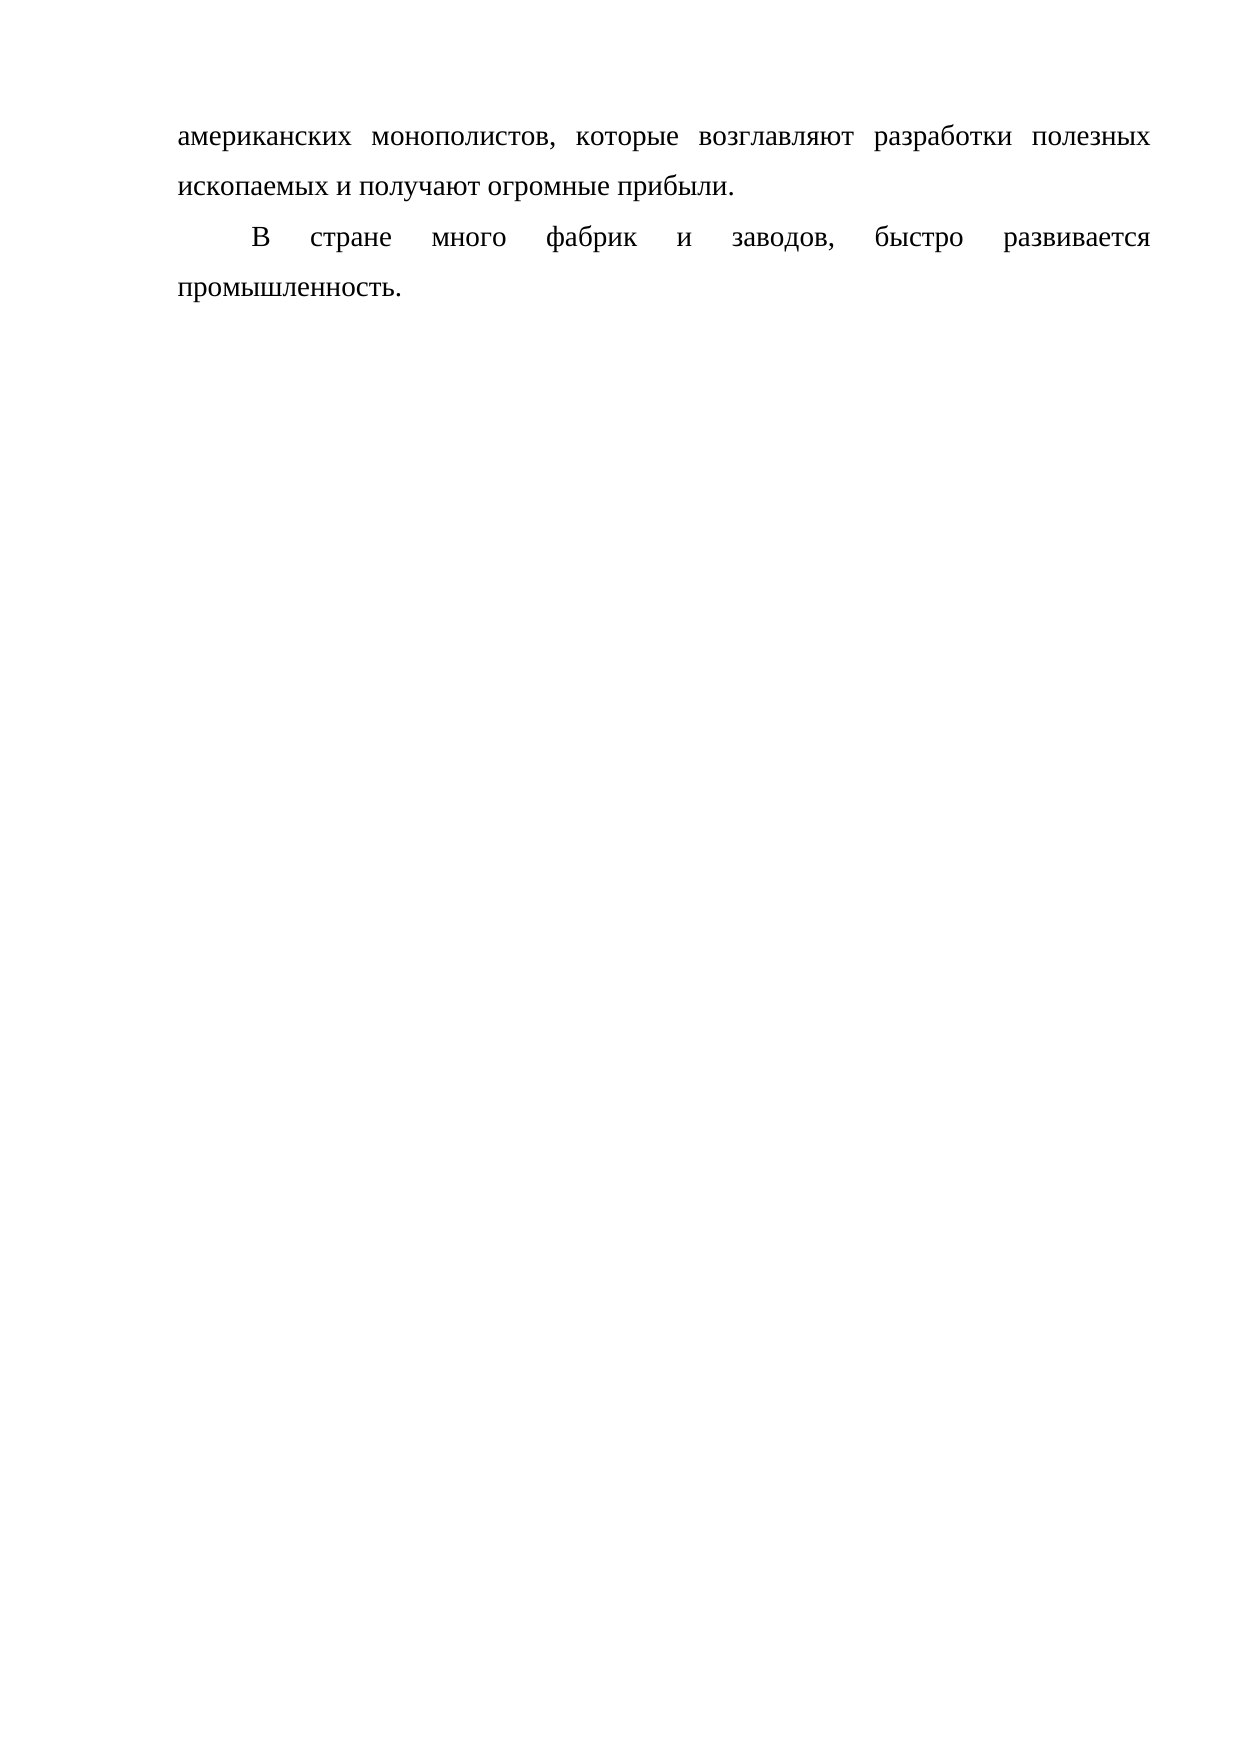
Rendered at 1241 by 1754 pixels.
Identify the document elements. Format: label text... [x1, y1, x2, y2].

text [177, 118, 1152, 202]
text В стране много фабрик и заводов, быстро развивается промышленность. [177, 219, 1152, 303]
